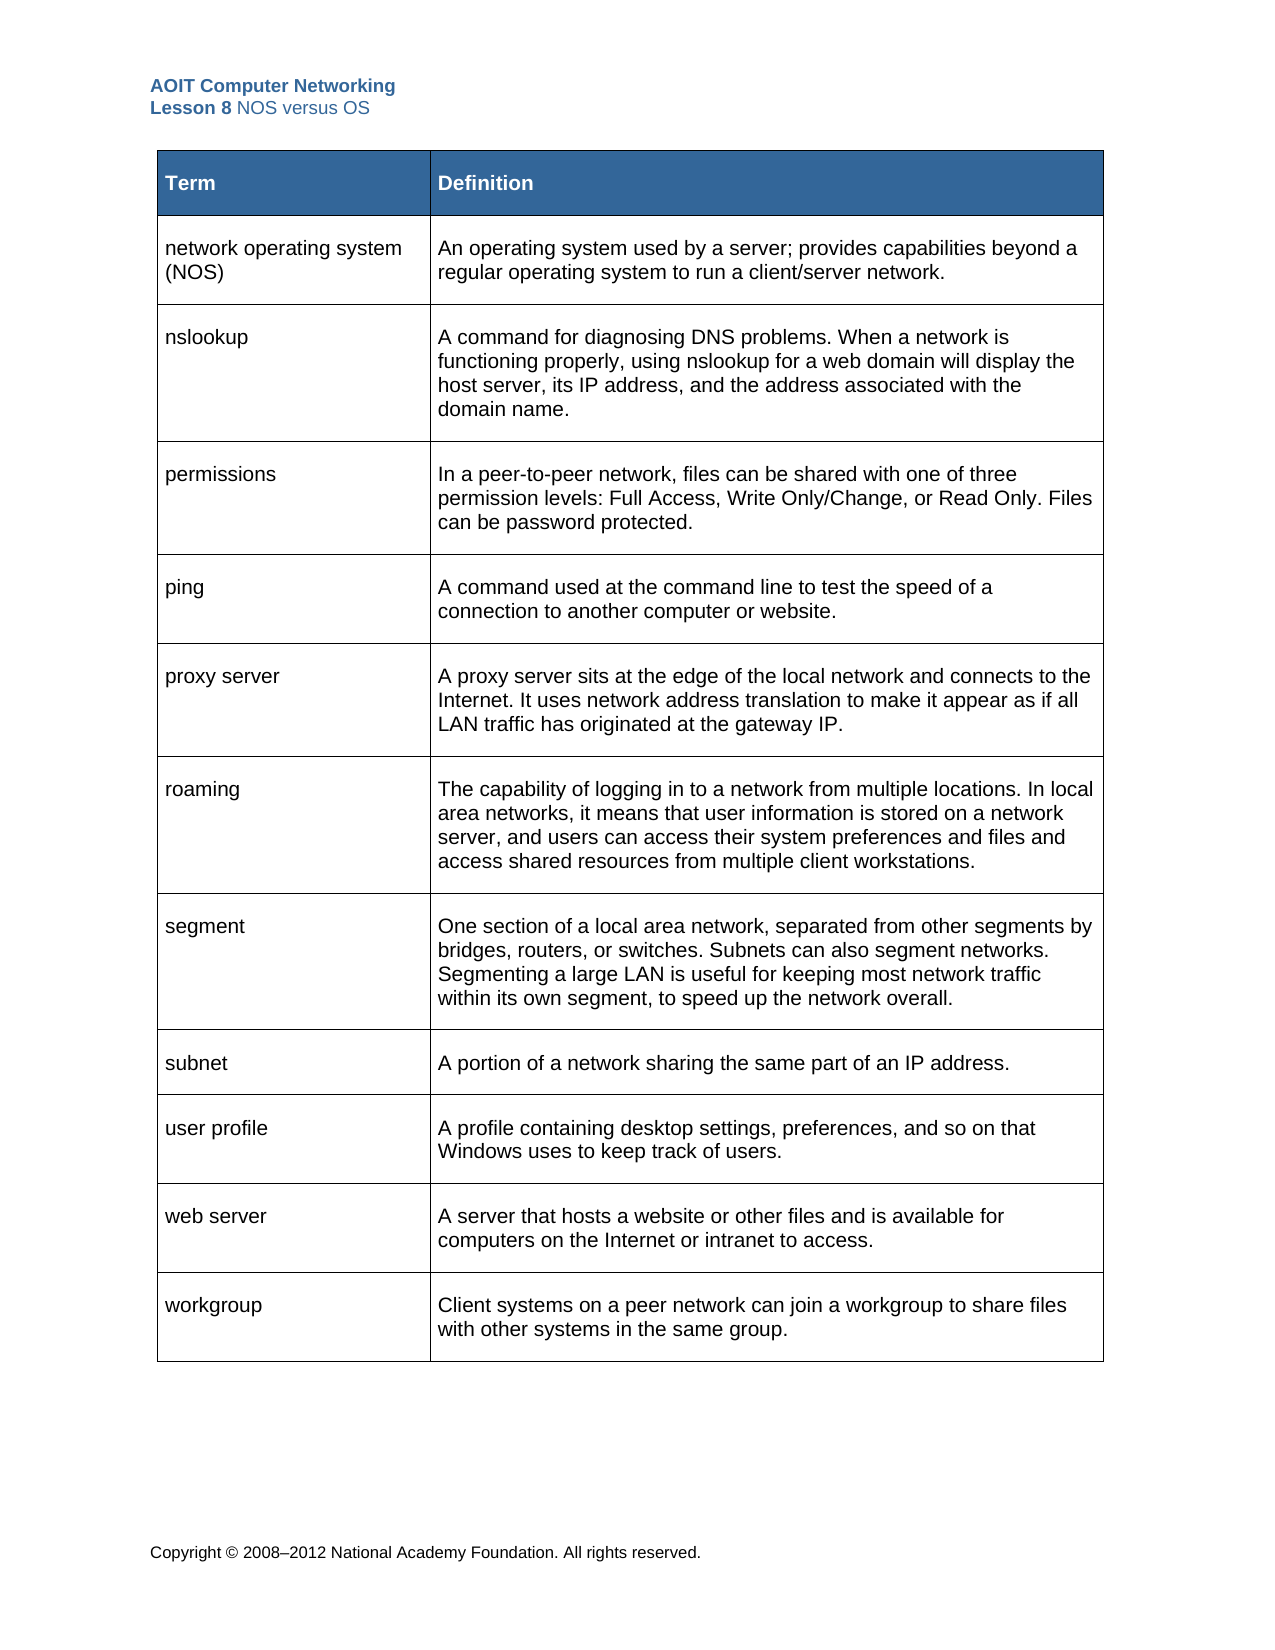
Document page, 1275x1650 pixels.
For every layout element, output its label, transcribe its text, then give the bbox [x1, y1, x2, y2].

table_cell segment [158, 894, 430, 1029]
table_cell A portion of a network sharing the same part of an IP address. [431, 1030, 1103, 1094]
table_cell permissions [158, 442, 430, 554]
table_cell subnet [158, 1030, 430, 1094]
table_cell A profile containing desktop settings, preferences, and so on that Windows uses to keep track of users. [431, 1095, 1103, 1183]
table_cell A server that hosts a website or other files and is available for computers on the Internet or intranet to access. [431, 1184, 1103, 1272]
table_cell proxy server [158, 644, 430, 756]
table_cell network operating system (NOS) [158, 216, 430, 304]
table_cell nslookup [158, 305, 430, 441]
table_cell The capability of logging in to a network from multiple locations. In local area networks, it means that user information is stored on a network server, and users can access their system preferences and files and access shared resources from multiple client workstations. [431, 757, 1103, 892]
table_header Term [158, 151, 430, 215]
table_cell A command used at the command line to test the speed of a connection to another computer or website. [431, 555, 1103, 643]
table_cell web server [158, 1184, 430, 1272]
table_cell An operating system used by a server; provides capabilities beyond a regular operating system to run a client/server network. [431, 216, 1103, 304]
table_cell A proxy server sits at the edge of the local network and connects to the Internet. It uses network address translation to make it appear as if all LAN traffic has originated at the gateway IP. [431, 644, 1103, 756]
table_cell A command for diagnosing DNS problems. When a network is functioning properly, using nslookup for a web domain will display the host server, its IP address, and the address associated with the domain name. [431, 305, 1103, 441]
table_cell ping [158, 555, 430, 643]
table_cell One section of a local area network, separated from other segments by bridges, routers, or switches. Subnets can also segment networks. Segmenting a large LAN is useful for keeping most network traffic within its own segment, to speed up the network overall. [431, 894, 1103, 1029]
table_cell roaming [158, 757, 430, 892]
table_cell workgroup [158, 1273, 430, 1361]
table_cell In a peer-to-peer network, files can be shared with one of three permission levels: Full Access, Write Only/Change, or Read Only. Files can be password protected. [431, 442, 1103, 554]
table_cell Client systems on a peer network can join a workgroup to share files with other systems in the same group. [431, 1273, 1103, 1361]
table_cell user profile [158, 1095, 430, 1183]
table_header Definition [431, 151, 1103, 215]
